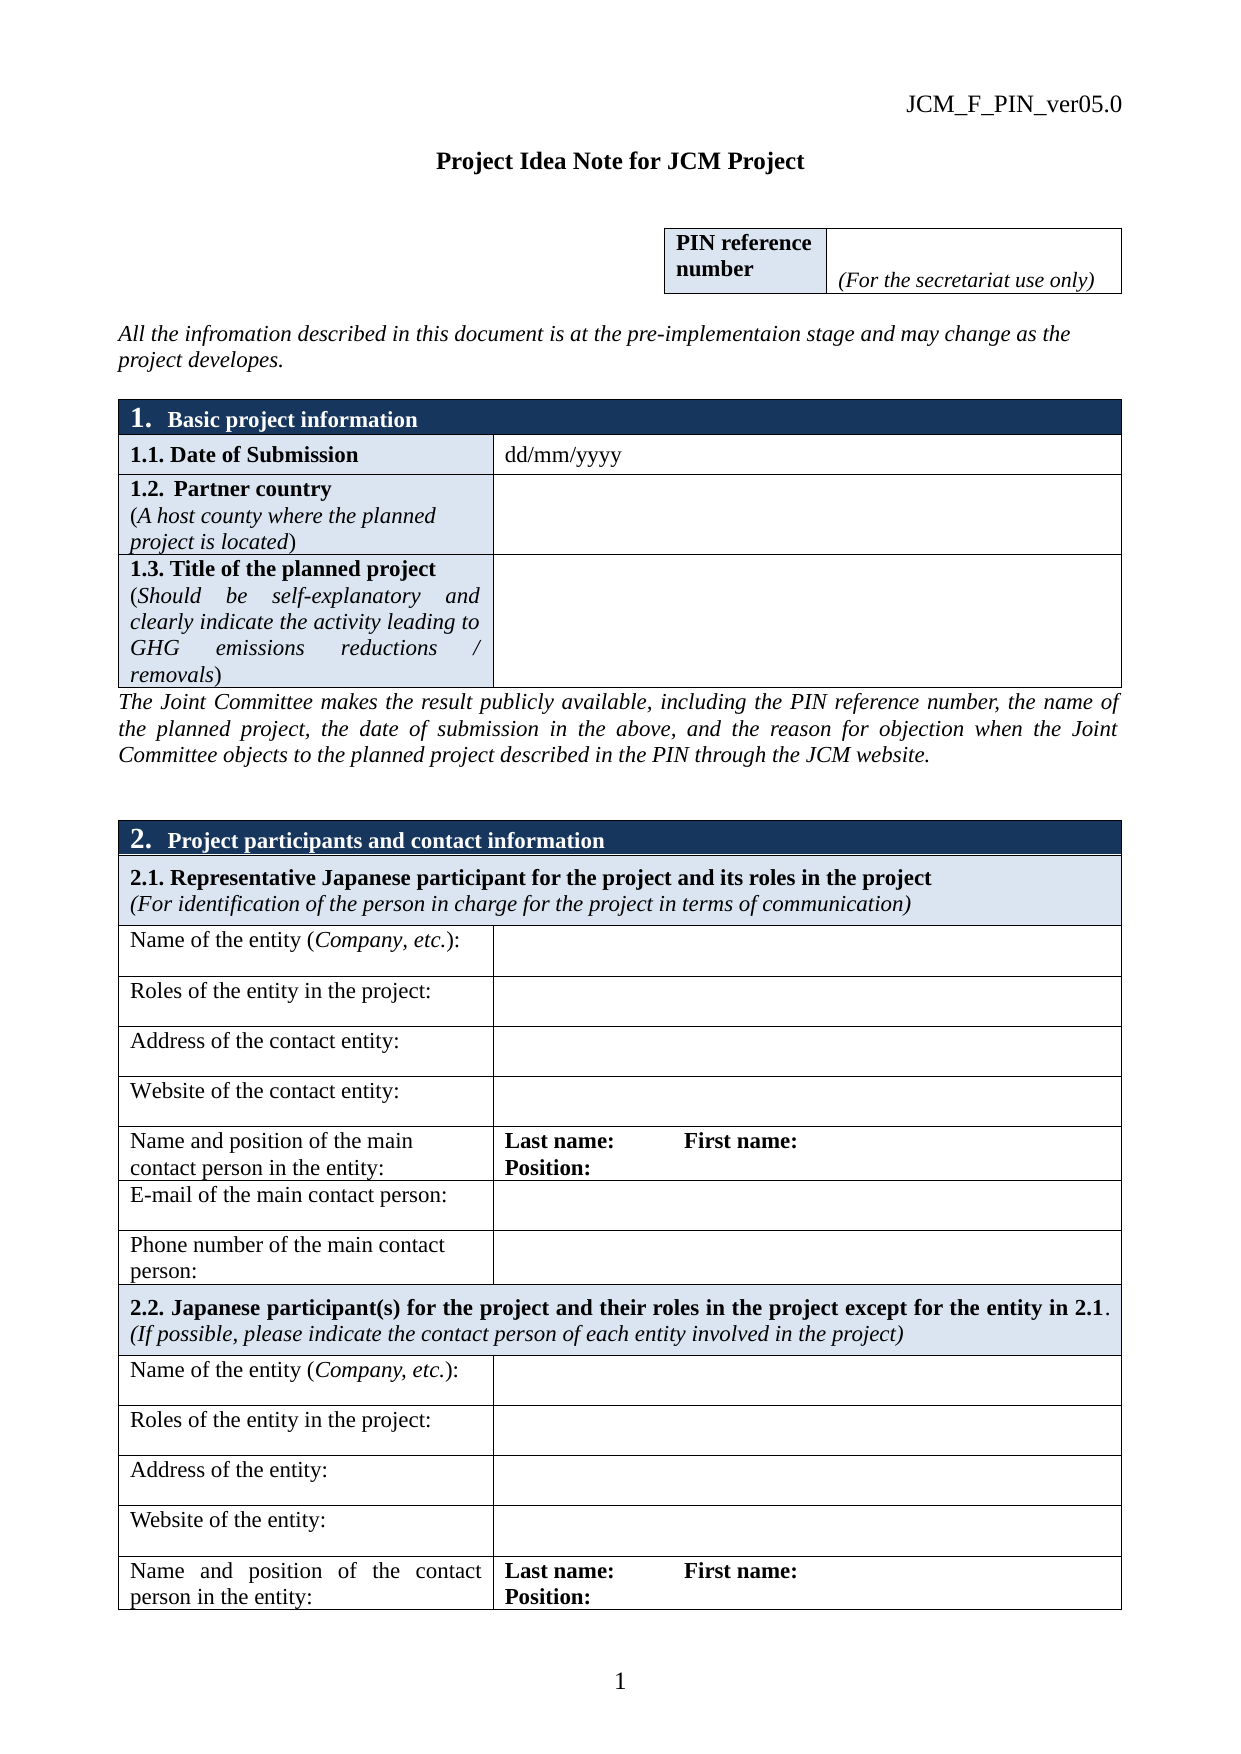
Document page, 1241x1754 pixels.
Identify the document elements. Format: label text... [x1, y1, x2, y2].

table_cell 2.1. Representative Japanese participant for the project and its roles in the project (For identification of the person in charge for the project in terms of communication) [119, 856, 1121, 925]
table_cell Name and position of the contact person in the entity: [119, 1557, 493, 1609]
table_cell Partner country (A host county where the planned project is located) [119, 475, 493, 554]
table_cell [494, 1027, 1121, 1076]
text Project Idea Note for JCM Project [118, 146, 1122, 175]
table_cell Last name: First name: Position: [494, 1557, 1121, 1609]
table_header Basic project information [119, 400, 1121, 434]
table_cell 1.1. Date of Submission [119, 435, 493, 474]
table_cell [494, 926, 1121, 976]
table_cell [494, 1406, 1121, 1455]
table_header (For the secretariat use only) [827, 229, 1121, 293]
table_cell Name and position of the main contact person in the entity: [119, 1127, 493, 1180]
table_cell Website of the contact entity: [119, 1077, 493, 1126]
table_cell Name of the entity (Company, etc.): [119, 926, 493, 976]
table_cell [494, 977, 1121, 1026]
table_cell Roles of the entity in the project: [119, 977, 493, 1026]
table_cell Name of the entity (Company, etc.): [119, 1356, 493, 1405]
table_cell E-mail of the main contact person: [119, 1181, 493, 1230]
text All the infromation described in this document is at the pre-implementaion stage and may change as the project developes. [118, 320, 1122, 373]
table_cell [494, 1077, 1121, 1126]
table_cell Last name: First name: Position: [494, 1127, 1121, 1180]
table_cell 1.3. Title of the planned project (Should be self-explanatory and clearly indicate the activity leading to GHG emissions reductions / removals) [119, 555, 493, 687]
table_cell [494, 475, 1121, 554]
table_cell dd/mm/yyyy [494, 435, 1121, 474]
table_cell Address of the contact entity: [119, 1027, 493, 1076]
table_cell [494, 1456, 1121, 1505]
table_cell Roles of the entity in the project: [119, 1406, 493, 1455]
table_cell Address of the entity: [119, 1456, 493, 1505]
text The Joint Committee makes the result publicly available, including the PIN reference number, the name of the planned project, the date of submission in the above, and the reason for objection when the Joint Committee objects to the planned project described in the PIN through the JCM website. [118, 688, 1122, 767]
table_cell [494, 1231, 1121, 1284]
table_cell [494, 555, 1121, 687]
table_cell [494, 1356, 1121, 1405]
table_cell Website of the entity: [119, 1506, 493, 1556]
table_cell Phone number of the main contact person: [119, 1231, 493, 1284]
table_cell 2.2. Japanese participant(s) for the project and their roles in the project except for the entity in 2.1. (If possible, please indicate the contact person of each entity involved in the project) [119, 1285, 1121, 1355]
table_cell [494, 1506, 1121, 1556]
table_header Project participants and contact information [119, 821, 1121, 854]
table_header PIN reference number [665, 229, 826, 293]
table_cell [494, 1181, 1121, 1230]
